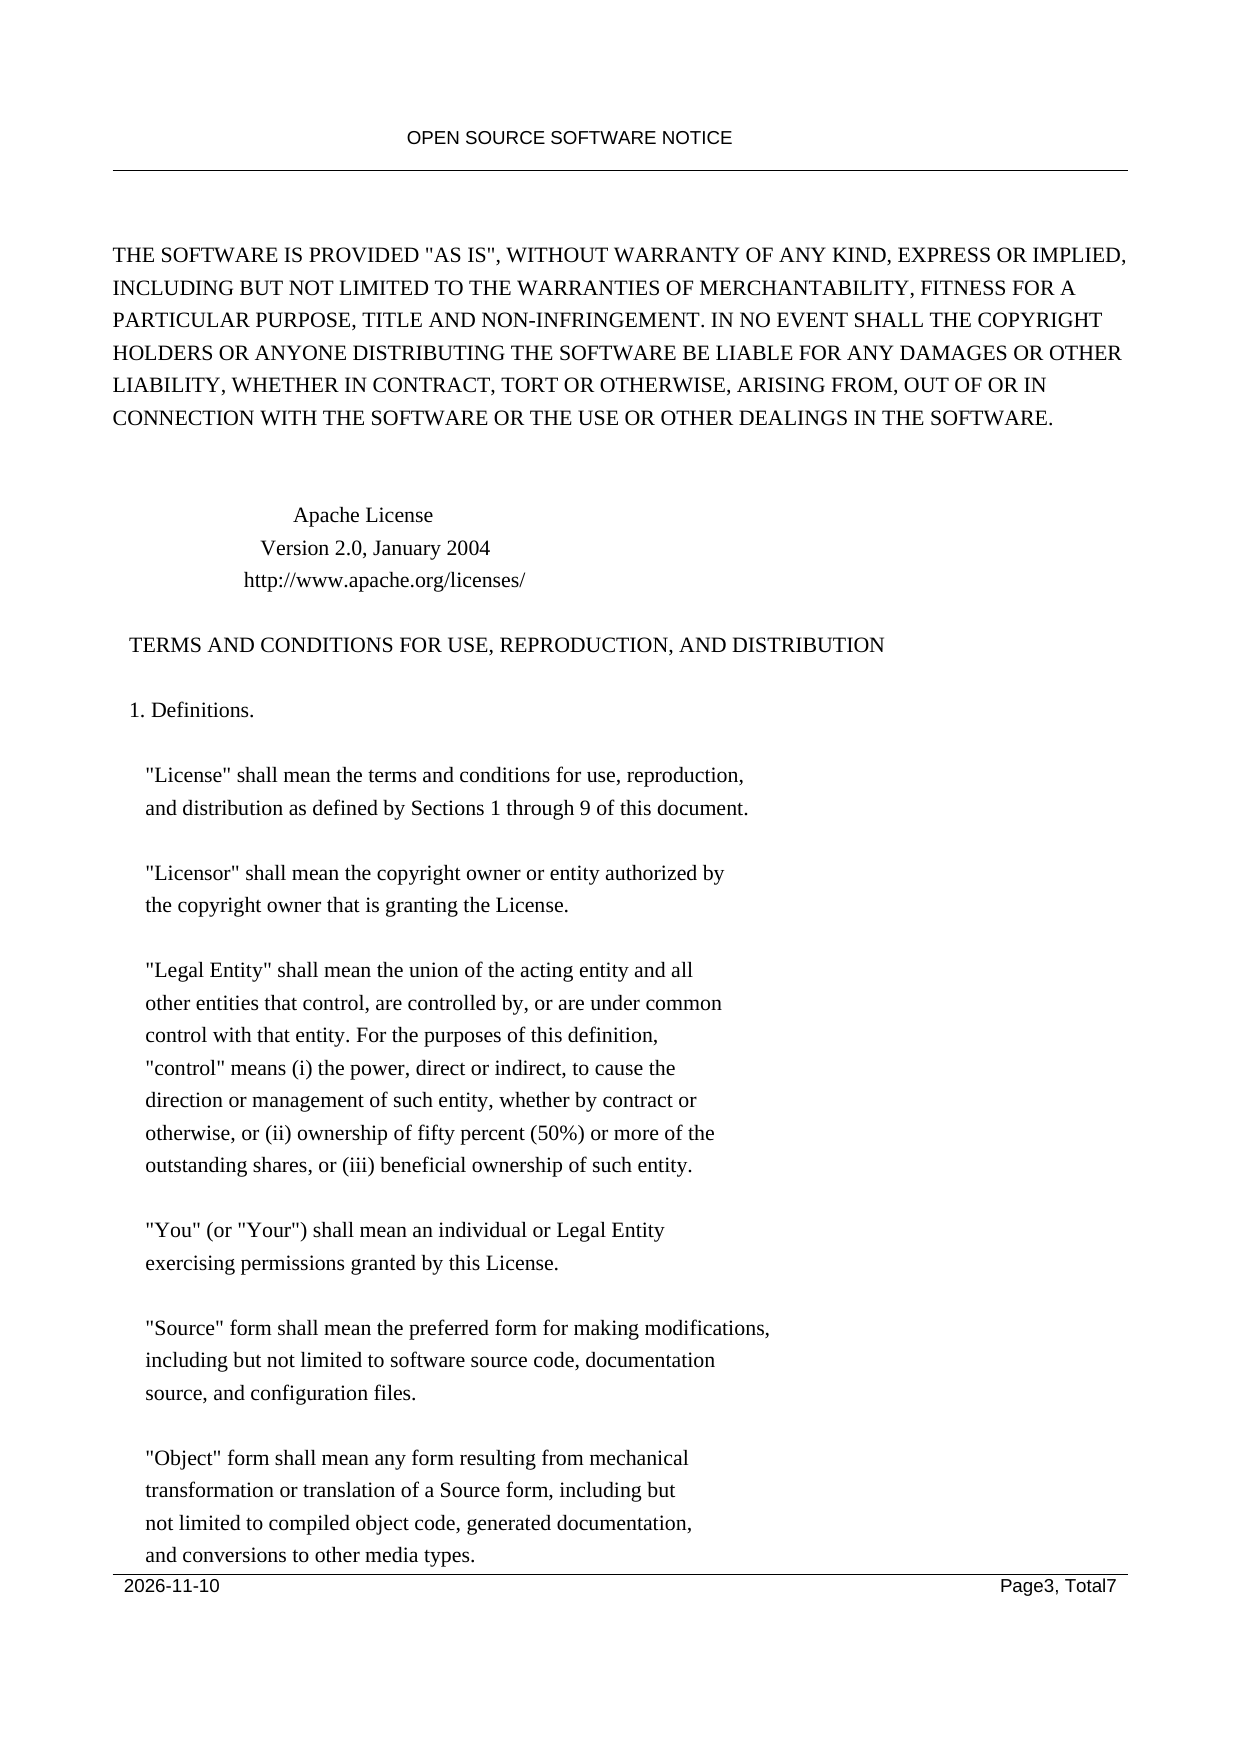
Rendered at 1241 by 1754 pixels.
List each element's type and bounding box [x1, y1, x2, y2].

text [112, 206, 1128, 1571]
